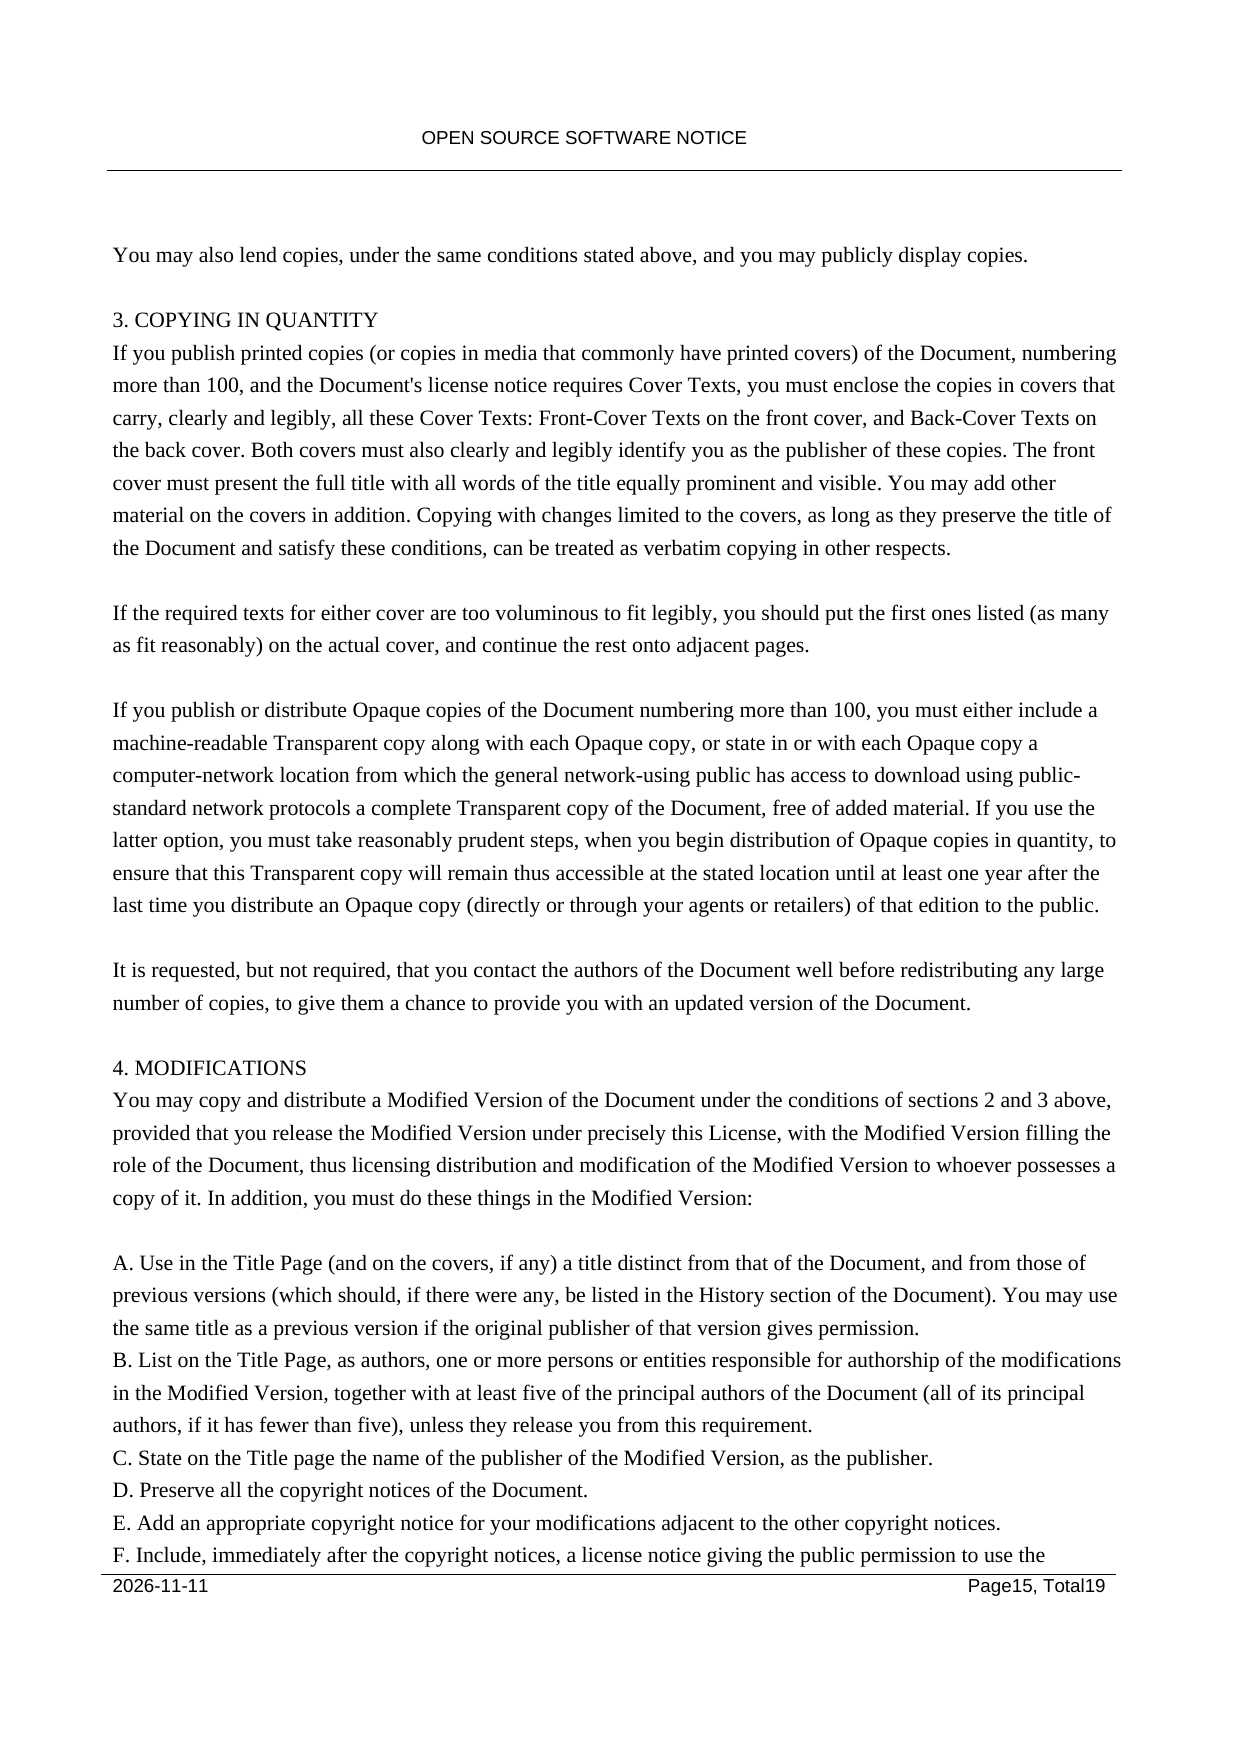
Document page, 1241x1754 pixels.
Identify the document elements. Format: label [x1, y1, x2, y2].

text [112, 206, 1128, 1571]
